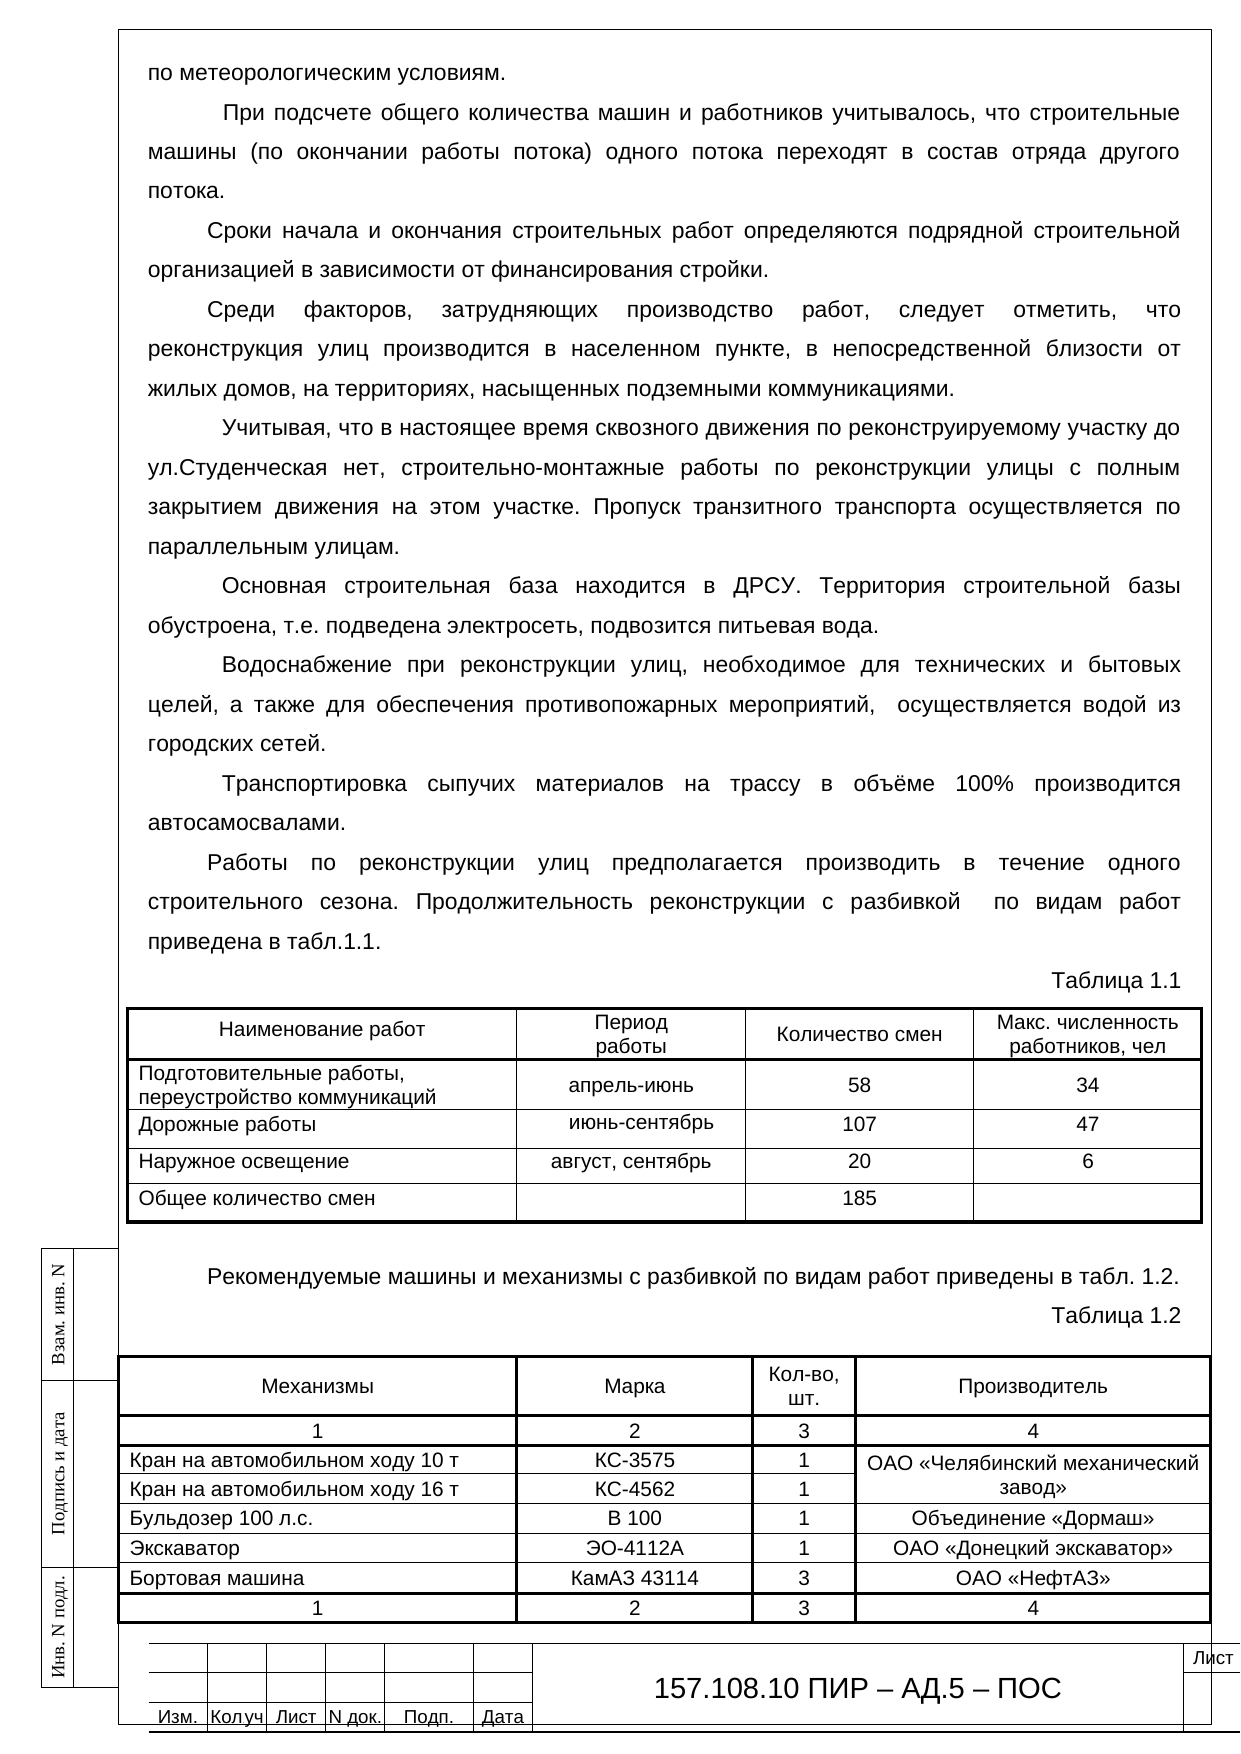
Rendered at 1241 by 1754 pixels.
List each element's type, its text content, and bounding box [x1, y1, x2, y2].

table_header Производитель [857, 1358, 1209, 1414]
table_header Наименование работ [129, 1010, 516, 1058]
text Таблица 1.2 [148, 1302, 1181, 1329]
table_cell КС-3575 [518, 1447, 751, 1473]
table_cell В 100 [518, 1504, 751, 1532]
table_header Количество смен [746, 1010, 973, 1058]
text Работы по реконструкции улиц предполагается производить в течение одного строительного сезона. Продолжительность реконструкции с разбивкой по видам работ приведена в табл.1.1. [148, 849, 1181, 954]
table_cell 47 [974, 1110, 1200, 1148]
text Водоснабжение при реконструкции улиц, необходимое для технических и бытовых целей, а также для обеспечения противопожарных мероприятий, осуществляется водой из городских сетей. [148, 651, 1181, 757]
table_cell апрель-июнь [517, 1061, 745, 1109]
table_cell 4 [857, 1417, 1209, 1444]
text Рекомендуемые машины и механизмы с разбивкой по видам работ приведены в табл. 1.2. [148, 1263, 1181, 1289]
text Учитывая, что в настоящее время сквозного движения по реконструируемому участку до ул.Студенческая нет, строительно-монтажные работы по реконструкции улицы с полным закрытием движения на этом участке. Пропуск транзитного транспорта осуществляется по параллельным улицам. [148, 414, 1181, 559]
table_cell 107 [746, 1110, 973, 1148]
table_cell июнь-сентябрь [517, 1110, 745, 1148]
table_cell 4 [857, 1595, 1209, 1621]
text Основная строительная база находится в ДРСУ. Территория строительной базы обустроена, т.е. подведена электросеть, подвозится питьевая вода. [148, 572, 1181, 638]
table_cell 3 [754, 1595, 854, 1621]
table_cell Кран на автомобильном ходу 10 т [120, 1447, 515, 1473]
table_cell ОАО «Челябинский механический завод» [857, 1447, 1209, 1503]
table_cell Наружное освещение [129, 1149, 516, 1183]
table_header Макс. численность работников, чел [974, 1010, 1200, 1058]
table_cell Экскаватор [120, 1534, 515, 1562]
table_cell 1 [120, 1417, 515, 1444]
table_cell ОАО «НефтАЗ» [857, 1563, 1209, 1592]
table_cell 20 [746, 1149, 973, 1183]
text Сроки начала и окончания строительных работ определяются подрядной строительной организацией в зависимости от финансирования стройки. [148, 217, 1181, 283]
table_cell 1 [754, 1447, 854, 1473]
text Транспортировка сыпучих материалов на трассу в объёме 100% производится автосамосвалами. [148, 770, 1181, 836]
table_cell ОАО «Донецкий экскаватор» [857, 1534, 1209, 1562]
table_cell 58 [746, 1061, 973, 1109]
table_header Период работы [517, 1010, 745, 1058]
table_cell ЭО-4112А [518, 1534, 751, 1562]
table_cell Подготовительные работы, переустройство коммуникаций [129, 1061, 516, 1109]
table_cell Общее количество смен [129, 1184, 516, 1220]
table_cell Бортовая машина [120, 1563, 515, 1592]
table_cell 1 [754, 1504, 854, 1532]
table_cell Кран на автомобильном ходу 16 т [120, 1474, 515, 1503]
table_cell 185 [746, 1184, 973, 1220]
table_cell [517, 1184, 745, 1220]
table_cell 1 [120, 1595, 515, 1621]
table_cell 2 [518, 1595, 751, 1621]
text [148, 59, 1181, 85]
table_cell КС-4562 [518, 1474, 751, 1503]
text Таблица 1.1 [148, 967, 1181, 993]
table_cell Бульдозер 100 л.с. [120, 1504, 515, 1532]
table_cell август, сентябрь [517, 1149, 745, 1183]
table_cell [974, 1184, 1200, 1220]
table_cell 2 [518, 1417, 751, 1444]
table_cell 6 [974, 1149, 1200, 1183]
table_cell 34 [974, 1061, 1200, 1109]
table_cell 3 [754, 1417, 854, 1444]
table_cell 1 [754, 1534, 854, 1562]
table_cell 3 [754, 1563, 854, 1592]
table_header Марка [518, 1358, 751, 1414]
table_header Механизмы [120, 1358, 515, 1414]
table_cell КамАЗ 43114 [518, 1563, 751, 1592]
text Среди факторов, затрудняющих производство работ, следует отметить, что реконструкция улиц производится в населенном пункте, в непосредственной близости от жилых домов, на территориях, насыщенных подземными коммуникациями. [148, 296, 1181, 401]
table_header Кол-во, шт. [754, 1358, 854, 1414]
table_cell 1 [754, 1474, 854, 1503]
table_cell Дорожные работы [129, 1110, 516, 1148]
text При подсчете общего количества машин и работников учитывалось, что строительные машины (по окончании работы потока) одного потока переходят в состав отряда другого потока. [148, 98, 1181, 204]
table_cell Объединение «Дормаш» [857, 1504, 1209, 1532]
